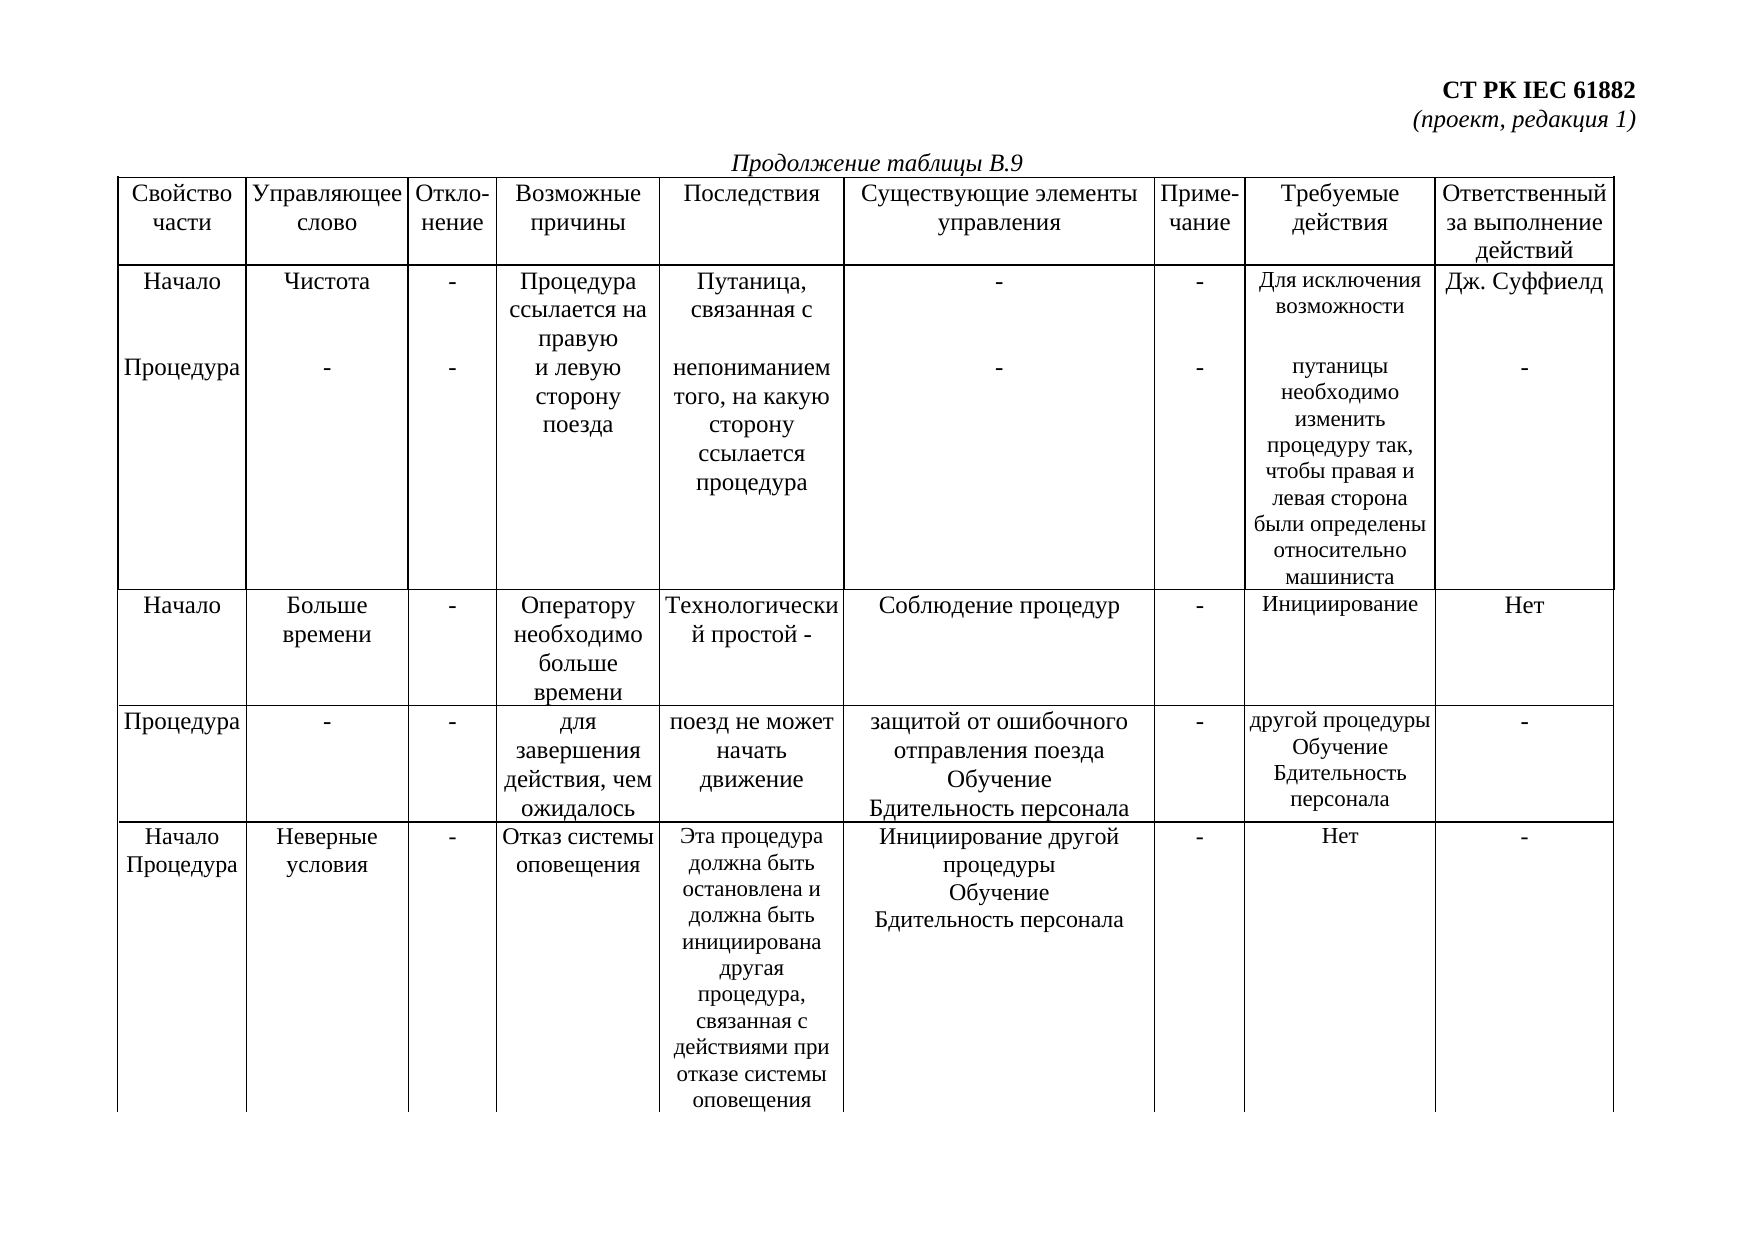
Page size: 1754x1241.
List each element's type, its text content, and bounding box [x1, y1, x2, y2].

table_header Откло-нение [409, 178, 496, 264]
table_cell защитой от ошибочного отправления поезда Обучение Бдительность персонала [844, 706, 1154, 821]
table_cell - [1155, 266, 1244, 352]
table_cell Начало [118, 590, 246, 705]
table_cell - [409, 266, 496, 352]
table_header Существующие элементы управления [845, 178, 1154, 264]
text Продолжение таблицы В.9 [118, 148, 1636, 176]
table_cell - [1436, 352, 1613, 589]
table_cell - [1436, 706, 1613, 821]
table_cell Неверные условия [247, 823, 408, 1112]
table_cell другой процедуры Обучение Бдительность персонала [1245, 706, 1435, 821]
table_cell - [409, 352, 496, 589]
table_cell для завершения действия, чем ожидалось [497, 706, 659, 821]
table_cell - [247, 352, 407, 589]
table_cell Оператору необходимо больше времени [497, 590, 659, 705]
table_cell Дж. Суффиелд [1436, 266, 1613, 352]
table_cell и левую сторону поезда [497, 352, 659, 589]
table_cell Начало [119, 266, 245, 352]
table_cell Для исключения возможности [1246, 266, 1434, 352]
table_cell - [1155, 706, 1244, 821]
table_cell Чистота [247, 266, 407, 352]
table_header Свойство части [119, 178, 245, 264]
table_cell поезд не может начать движение [660, 706, 843, 821]
table_cell Эта процедура должна быть остановлена и должна быть инициирована другая процедура, связанная с действиями при отказе системы оповещения [660, 823, 843, 1112]
table_header Последствия [660, 178, 843, 264]
table_cell - [1436, 823, 1613, 1112]
table_header Ответственный за выполнение действий [1436, 178, 1613, 264]
table_cell непониманием того, на какую сторону ссылается процедура [660, 352, 843, 589]
table_cell Нет [1436, 590, 1613, 705]
table_cell Путаница, связанная с [660, 266, 843, 352]
table_cell Отказ системы оповещения [497, 823, 659, 1112]
table_cell путаницы необходимо изменить процедуру так, чтобы правая и левая сторона были определены относительно машиниста [1246, 352, 1434, 589]
table_cell - [409, 590, 496, 705]
table_cell Нет [1245, 823, 1435, 1112]
table_cell Процедура [119, 352, 245, 589]
table_cell Технологический простой - [660, 590, 843, 705]
table_cell Начало Процедура [118, 822, 246, 1112]
table_cell Процедура ссылается на правую [497, 266, 659, 352]
table_header Приме-чание [1155, 178, 1244, 264]
table_cell - [1155, 823, 1244, 1112]
table_cell Инициирование [1245, 590, 1435, 705]
table_header Управляющее слово [247, 178, 407, 264]
table_cell Процедура [118, 706, 246, 821]
table_cell - [247, 706, 408, 821]
table_cell - [409, 706, 496, 821]
table_header Требуемые действия [1246, 178, 1434, 264]
table_cell Больше времени [247, 590, 408, 705]
table_cell Инициирование другой процедуры Обучение Бдительность персонала [844, 823, 1154, 1112]
table_cell - [409, 823, 496, 1112]
table_header Возможные причины [497, 178, 659, 264]
table_cell - [845, 352, 1154, 589]
table_cell - [1155, 590, 1244, 705]
table_cell - [845, 266, 1154, 352]
table_cell - [1155, 352, 1244, 589]
table_cell Соблюдение процедур [844, 590, 1154, 705]
